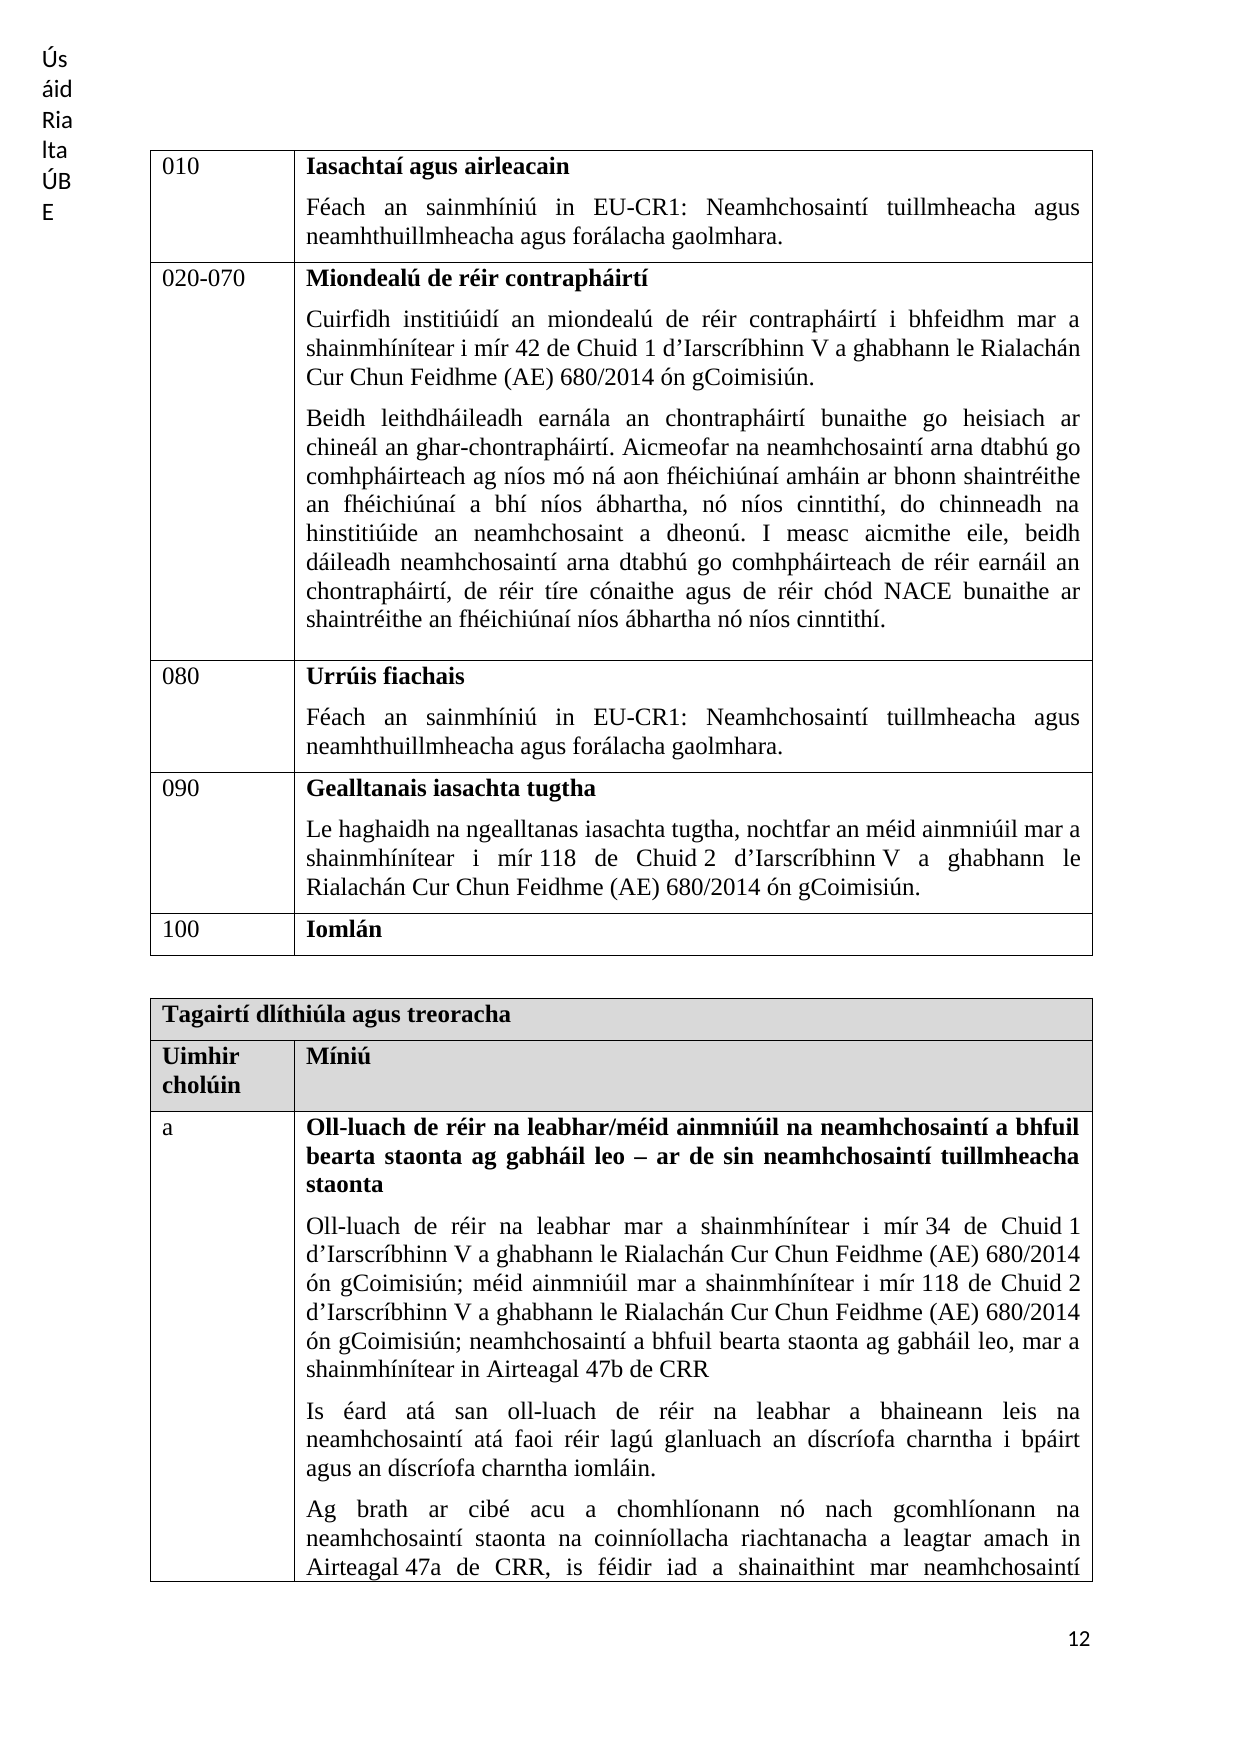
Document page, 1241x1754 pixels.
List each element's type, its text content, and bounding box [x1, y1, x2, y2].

table_cell Urrúis fiachais Féach an sainmhíniú in EU-CR1: Neamhchosaintí tuillmheacha agus neamhthuillmheacha agus forálacha gaolmhara. [295, 661, 1092, 772]
table_cell Uimhir cholúin [151, 1041, 294, 1111]
table_cell 010 [151, 151, 294, 262]
table_cell a [151, 1112, 294, 1581]
table_cell 080 [151, 661, 294, 772]
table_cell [295, 1112, 1092, 1581]
table_header Tagairtí dlíthiúla agus treoracha [151, 999, 1092, 1040]
table_cell Míniú [295, 1041, 1092, 1111]
table_cell 100 [151, 914, 294, 955]
table_cell Iomlán [295, 914, 1092, 955]
table_cell 020-070 [151, 263, 294, 660]
table_cell Miondealú de réir contrapháirtí Cuirfidh institiúidí an miondealú de réir contrapháirtí i bhfeidhm mar a shainmhínítear i mír 42 de Chuid 1 d’Iarscríbhinn V a ghabhann le Rialachán Cur Chun Feidhme (AE) 680/2014 ón gCoimisiún. Beidh leithdháileadh earnála an chontrapháirtí bunaithe go heisiach ar chineál an ghar-chontrapháirtí. Aicmeofar na neamhchosaintí arna dtabhú go comhpháirteach ag níos mó ná aon fhéichiúnaí amháin ar bhonn shaintréithe an fhéichiúnaí a bhí níos ábhartha, nó níos cinntithí, do chinneadh na hinstitiúide an neamhchosaint a dheonú. I measc aicmithe eile, beidh dáileadh neamhchosaintí arna dtabhú go comhpháirteach de réir earnáil an chontrapháirtí, de réir tíre cónaithe agus de réir chód NACE bunaithe ar shaintréithe an fhéichiúnaí níos ábhartha nó níos cinntithí. [295, 263, 1092, 660]
table_cell Gealltanais iasachta tugtha Le haghaidh na ngealltanas iasachta tugtha, nochtfar an méid ainmniúil mar a shainmhínítear i mír 118 de Chuid 2 d’Iarscríbhinn V a ghabhann le Rialachán Cur Chun Feidhme (AE) 680/2014 ón gCoimisiún. [295, 773, 1092, 913]
table_cell 090 [151, 773, 294, 913]
table_cell Iasachtaí agus airleacain Féach an sainmhíniú in EU-CR1: Neamhchosaintí tuillmheacha agus neamhthuillmheacha agus forálacha gaolmhara. [295, 151, 1092, 262]
